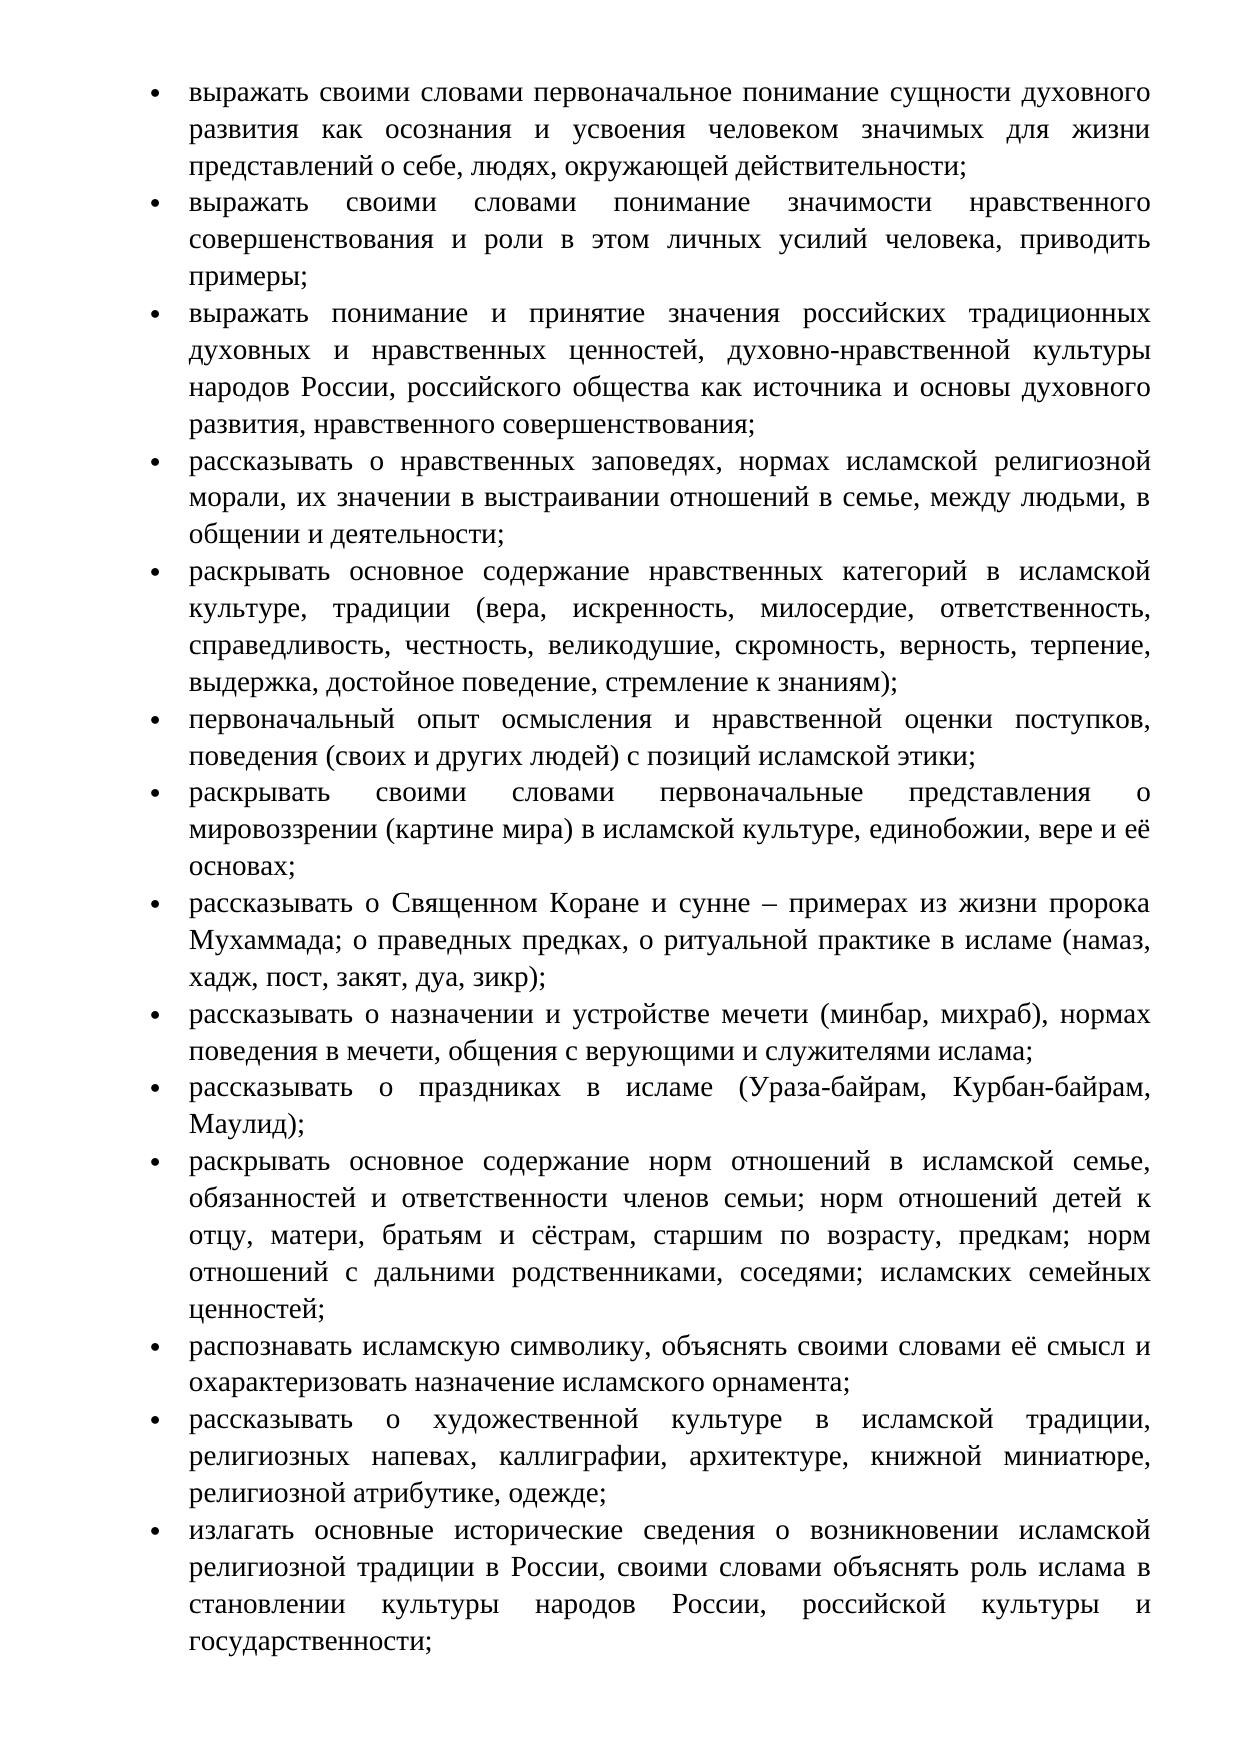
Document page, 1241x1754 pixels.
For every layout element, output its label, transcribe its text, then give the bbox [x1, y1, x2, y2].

list рассказывать о нравственных заповедях, нормах исламской религиозной морали, их значении в выстраивании отношений в семье, между людьми, в общении и деятельности; [151, 443, 1152, 550]
list раскрывать основное содержание норм отношений в исламской семье, обязанностей и ответственности членов семьи; норм отношений детей к отцу, матери, братьям и сёстрам, старшим по возрасту, предкам; норм отношений с дальними родственниками, соседями; исламских семейных ценностей; [151, 1143, 1152, 1324]
list излагать основные исторические сведения о возникновении исламской религиозной традиции в России, своими словами объяснять роль ислама в становлении культуры народов России, российской культуры и государственности; [151, 1512, 1152, 1656]
list рассказывать о художественной культуре в исламской традиции, религиозных напевах, каллиграфии, архитектуре, книжной миниатюре, религиозной атрибутике, одежде; [151, 1401, 1152, 1509]
list раскрывать основное содержание нравственных категорий в исламской культуре, традиции (вера, искренность, милосердие, ответственность, справедливость, честность, великодушие, скромность, верность, терпение, выдержка, достойное поведение, стремление к знаниям); [151, 553, 1152, 697]
list рассказывать о праздниках в исламе (Ураза-байрам, Курбан-байрам, Маулид); [151, 1069, 1152, 1140]
list выражать своими словами первоначальное понимание сущности духовного развития как осознания и усвоения человеком значимых для жизни представлений о себе, людях, окружающей действительности; [151, 74, 1152, 181]
list раскрывать своими словами первоначальные представления о мировоззрении (картине мира) в исламской культуре, единобожии, вере и её основах; [151, 774, 1152, 882]
list выражать понимание и принятие значения российских традиционных духовных и нравственных ценностей, духовно-нравственной культуры народов России, российского общества как источника и основы духовного развития, нравственного совершенствования; [151, 295, 1152, 439]
list распознавать исламскую символику, объяснять своими словами её смысл и охарактеризовать назначение исламского орнамента; [151, 1328, 1152, 1398]
list выражать своими словами понимание значимости нравственного совершенствования и роли в этом личных усилий человека, приводить примеры; [151, 184, 1152, 292]
list рассказывать о Священном Коране и сунне – примерах из жизни пророка Мухаммада; о праведных предках, о ритуальной практике в исламе (намаз, хадж, пост, закят, дуа, зикр); [151, 885, 1152, 992]
list первоначальный опыт осмысления и нравственной оценки поступков, поведения (своих и других людей) с позиций исламской этики; [151, 701, 1152, 771]
list рассказывать о назначении и устройстве мечети (минбар, михраб), нормах поведения в мечети, общения с верующими и служителями ислама; [151, 996, 1152, 1066]
